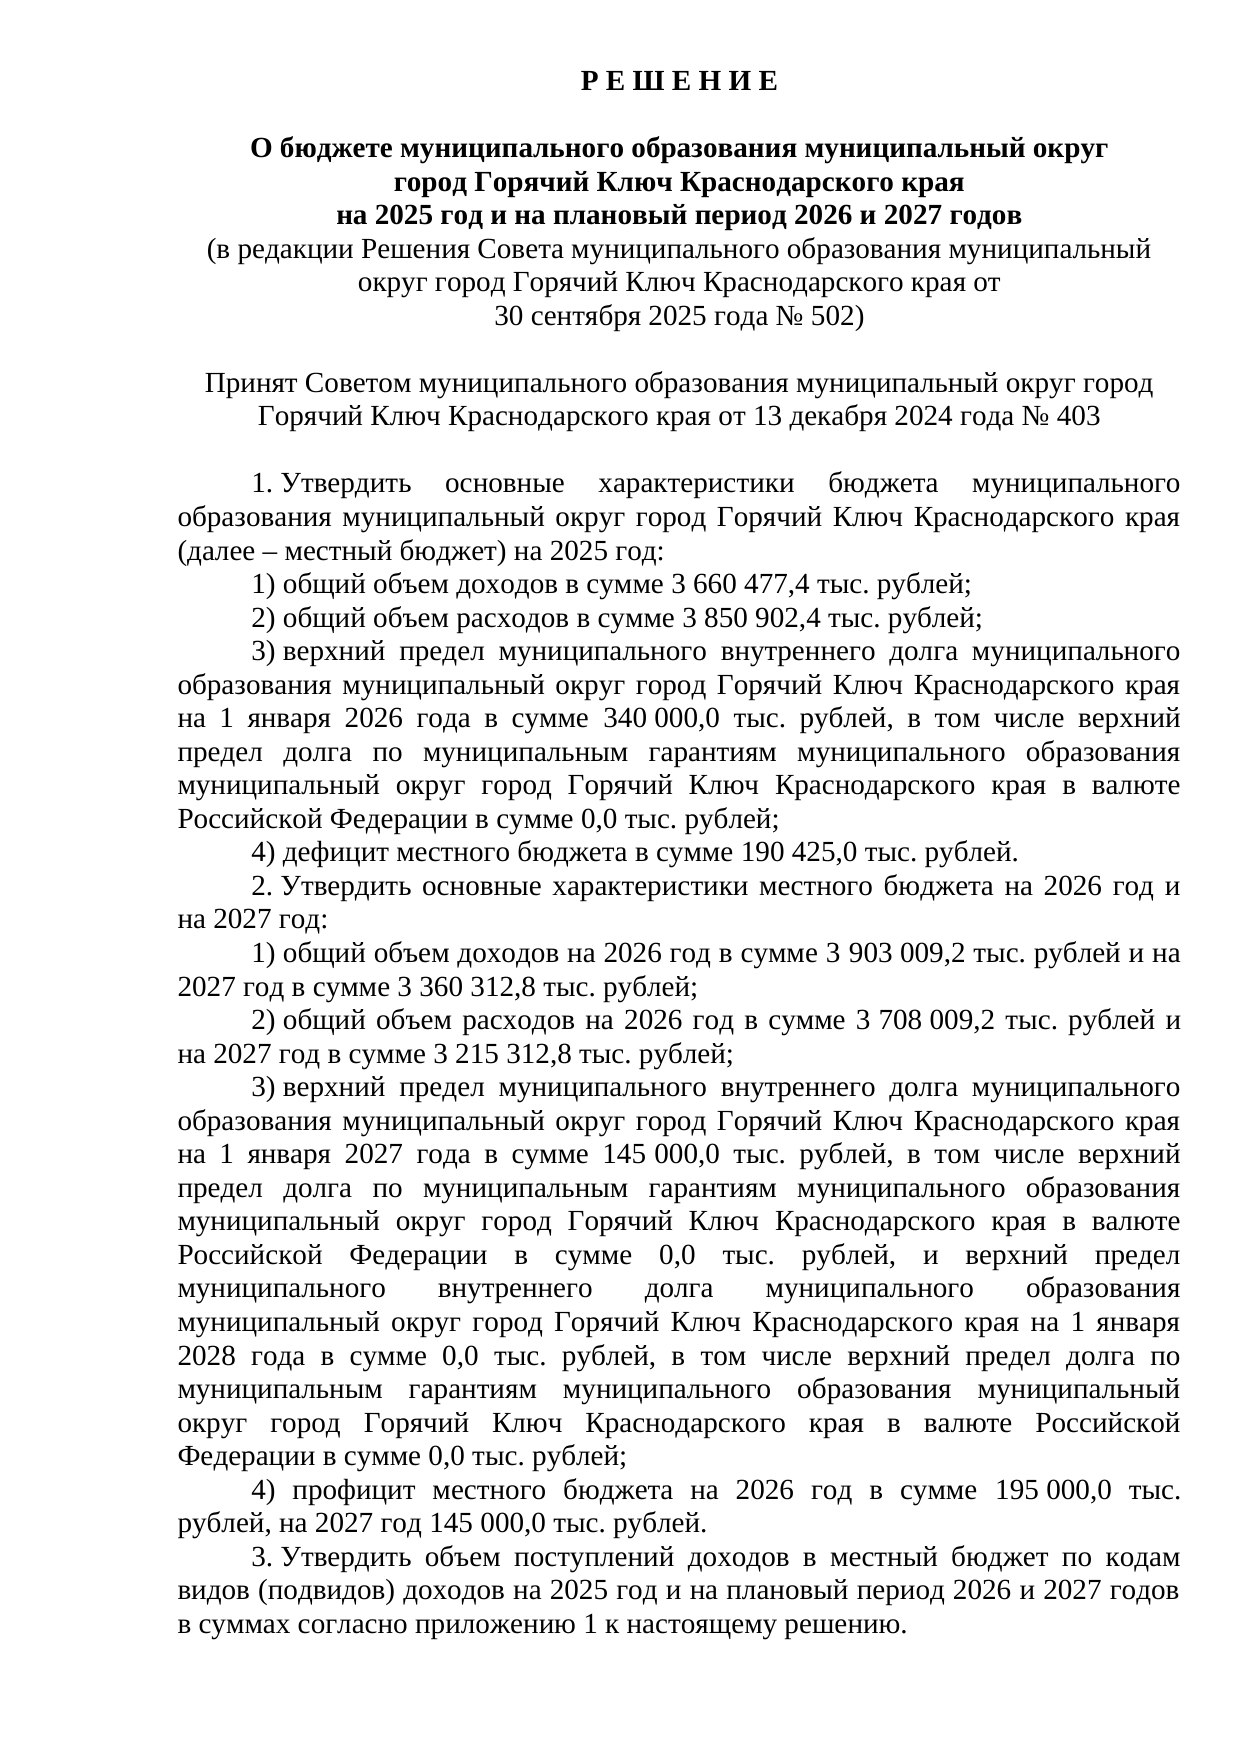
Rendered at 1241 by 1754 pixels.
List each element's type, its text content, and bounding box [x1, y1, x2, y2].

text 2) общий объем расходов в сумме 3 850 902,4 тыс. рублей; [177, 600, 1181, 633]
text Р Е Ш Е Н И Е [177, 63, 1181, 97]
text 4) дефицит местного бюджета в сумме 190 425,0 тыс. рублей. [177, 834, 1181, 868]
subtitle на 2025 год и на плановый период 2026 и 2027 годов [177, 197, 1181, 231]
text 3) верхний предел муниципального внутреннего долга муниципального образования муниципальный округ город Горячий Ключ Краснодарского края на 1 января 2026 года в сумме 340 000,0 тыс. рублей, в том числе верхний предел долга по муниципальным гарантиям муниципального образования муниципальный округ город Горячий Ключ Краснодарского края в валюте Российской Федерации в сумме 0,0 тыс. рублей; [177, 633, 1181, 834]
text 2) общий объем расходов на 2026 год в сумме 3 708 009,2 тыс. рублей и на 2027 год в сумме 3 215 312,8 тыс. рублей; [177, 1002, 1181, 1069]
text 3. Утвердить объем поступлений доходов в местный бюджет по кодам видов (подвидов) доходов на 2025 год и на плановый период 2026 и 2027 годов в суммах согласно приложению 1 к настоящему решению. [177, 1539, 1181, 1639]
text 30 сентября 2025 года № 502) [177, 298, 1181, 331]
text 2. Утвердить основные характеристики местного бюджета на 2026 год и на 2027 год: [177, 868, 1181, 935]
subtitle город Горячий Ключ Краснодарского края [177, 164, 1181, 197]
text 1) общий объем доходов в сумме 3 660 477,4 тыс. рублей; [177, 566, 1181, 600]
text 3) верхний предел муниципального внутреннего долга муниципального образования муниципальный округ город Горячий Ключ Краснодарского края на 1 января 2027 года в сумме 145 000,0 тыс. рублей, в том числе верхний предел долга по муниципальным гарантиям муниципального образования муниципальный округ город Горячий Ключ Краснодарского края в валюте Российской Федерации в сумме 0,0 тыс. рублей, и верхний предел муниципального внутреннего долга муниципального образования муниципальный округ город Горячий Ключ Краснодарского края на 1 января 2028 года в сумме 0,0 тыс. рублей, в том числе верхний предел долга по муниципальным гарантиям муниципального образования муниципальный округ город Горячий Ключ Краснодарского края в валюте Российской Федерации в сумме 0,0 тыс. рублей; [177, 1069, 1181, 1472]
subtitle О бюджете муниципального образования муниципальный округ [177, 130, 1181, 164]
text (в редакции Решения Совета муниципального образования муниципальный округ город Горячий Ключ Краснодарского края от [177, 231, 1181, 298]
subtitle 1. Утвердить основные характеристики бюджета муниципального образования муниципальный округ город Горячий Ключ Краснодарского края (далее – местный бюджет) на 2025 год: [177, 466, 1181, 566]
text 4) профицит местного бюджета на 2026 год в сумме 195 000,0 тыс. рублей, на 2027 год 145 000,0 тыс. рублей. [177, 1472, 1181, 1539]
text 1) общий объем доходов на 2026 год в сумме 3 903 009,2 тыс. рублей и на 2027 год в сумме 3 360 312,8 тыс. рублей; [177, 935, 1181, 1002]
text Принят Советом муниципального образования муниципальный округ город Горячий Ключ Краснодарского края от 13 декабря 2024 года № 403 [177, 365, 1181, 432]
